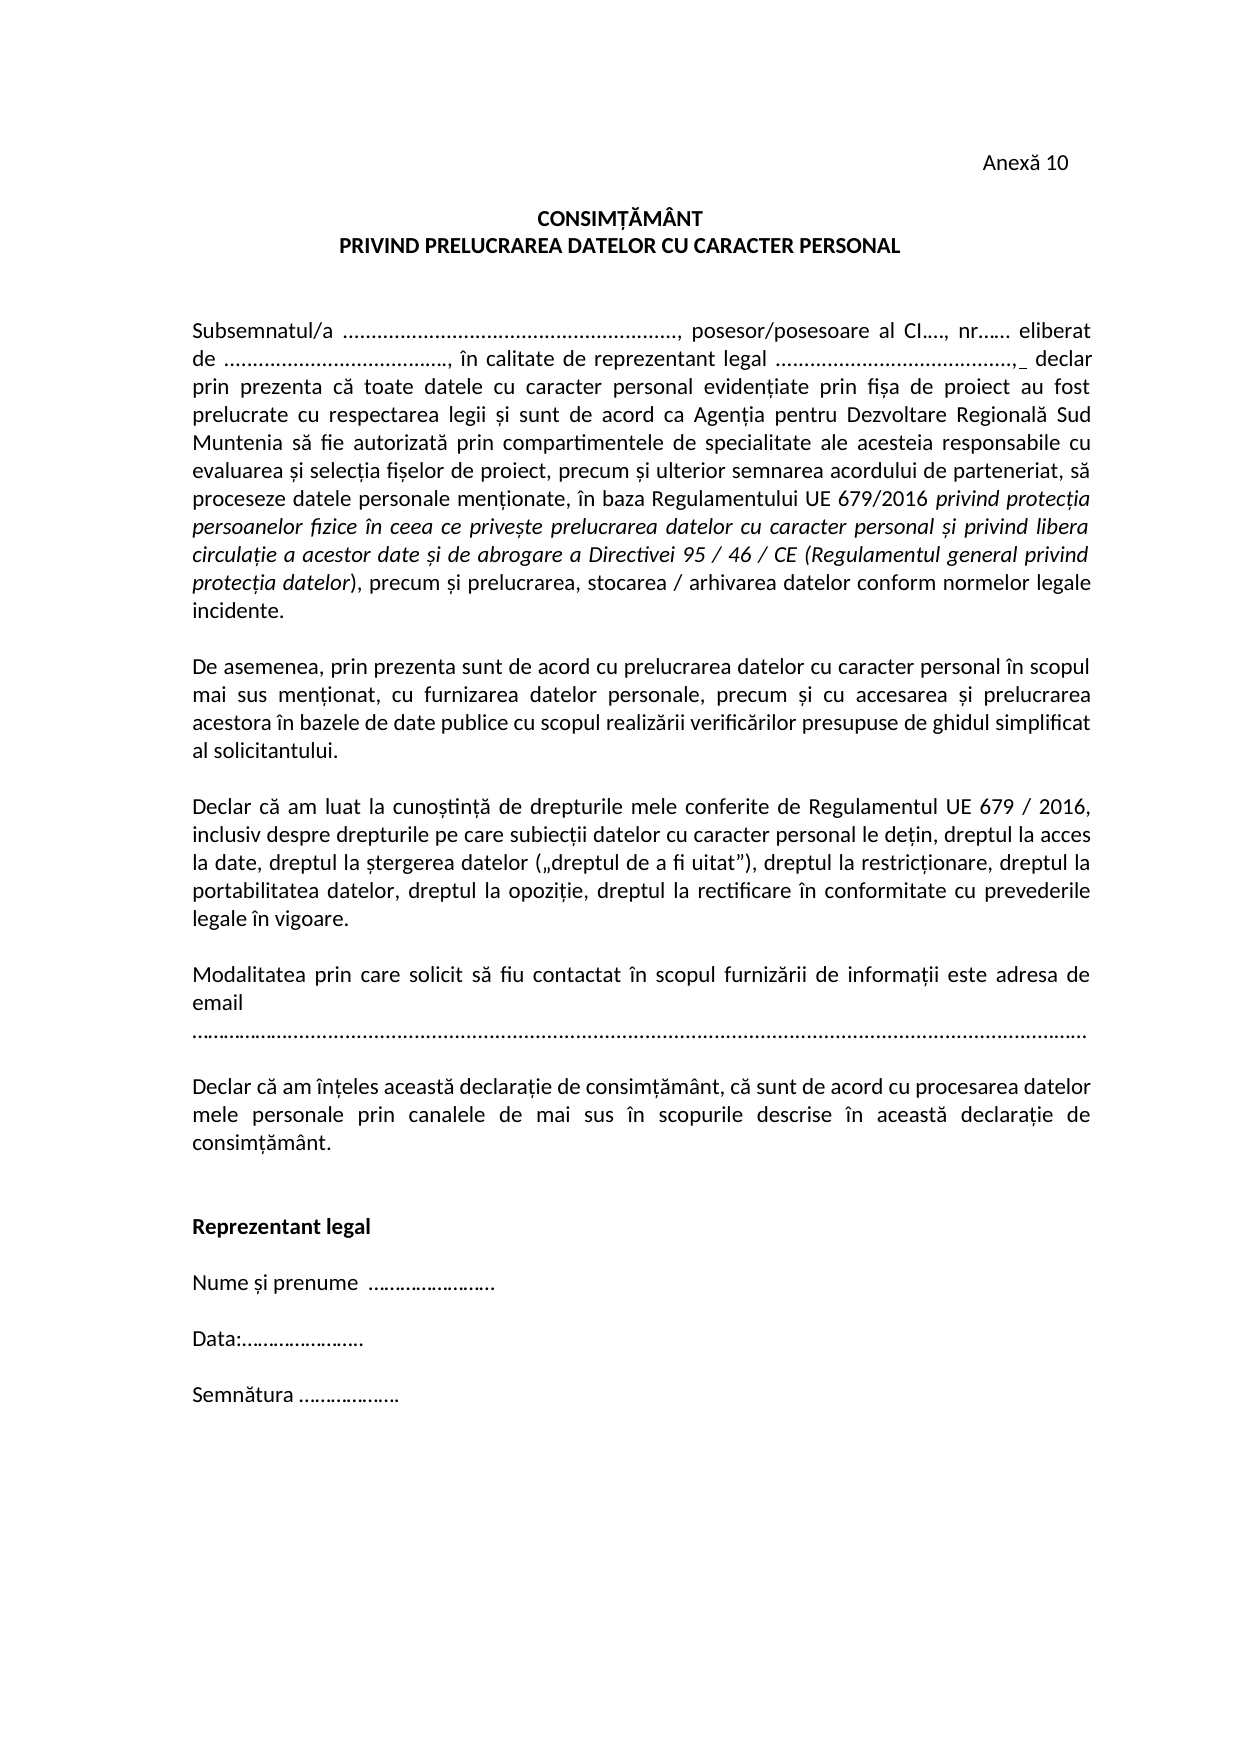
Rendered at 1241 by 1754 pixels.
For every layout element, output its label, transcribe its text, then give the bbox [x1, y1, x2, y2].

text Semnătura ………………. [192, 1381, 1093, 1408]
text PRIVIND PRELUCRAREA DATELOR CU CARACTER PERSONAL [148, 232, 1093, 260]
text Declar că am luat la cunoștință de drepturile mele conferite de Regulamentul UE 679 / 2016, inclusiv despre drepturile pe care subiecții datelor cu caracter personal le dețin, dreptul la acces la date, dreptul la ștergerea datelor („dreptul de a fi uitat”), dreptul la restricționare, dreptul la portabilitatea datelor, dreptul la opoziție, dreptul la rectificare în conformitate cu prevederile legale în vigoare. [192, 792, 1093, 932]
text CONSIMȚĂMÂNT [148, 204, 1093, 232]
text Nume și prenume …………………… [192, 1268, 1093, 1296]
text Data:………………….. [192, 1324, 1093, 1352]
text Anexă 10 [148, 148, 1093, 176]
text Reprezentant legal [192, 1212, 1093, 1240]
text De asemenea, prin prezenta sunt de acord cu prelucrarea datelor cu caracter personal în scopul mai sus menționat, cu furnizarea datelor personale, precum și cu accesarea și prelucrarea acestora în bazele de date publice cu scopul realizării verificărilor presupuse de ghidul simplificat al solicitantului. [192, 652, 1093, 764]
text Modalitatea prin care solicit să fiu contactat în scopul furnizării de informații este adresa de email ……………….....................................................................................................................................…... [192, 960, 1093, 1044]
text Subsemnatul/a .........................................................., posesor/posesoare al CI.…, nr…… eliberat de ...................................…., în calitate de reprezentant legal ........................................., declar prin prezenta că toate datele cu caracter personal evidențiate prin fișa de proiect au fost prelucrate cu respectarea legii și sunt de acord ca Agenția pentru Dezvoltare Regională Sud Muntenia să fie autorizată prin compartimentele de specialitate ale acesteia responsabile cu evaluarea și selecția fișelor de proiect, precum și ulterior semnarea acordului de parteneriat, să proceseze datele personale menționate, în baza Regulamentului UE 679/2016 privind protecția persoanelor fizice în ceea ce privește prelucrarea datelor cu caracter personal și privind libera circulație a acestor date și de abrogare a Directivei 95 / 46 / CE (Regulamentul general privind protecția datelor), precum și prelucrarea, stocarea / arhivarea datelor conform normelor legale incidente. [192, 316, 1093, 624]
text Declar că am înțeles această declarație de consimțământ, că sunt de acord cu procesarea datelor mele personale prin canalele de mai sus în scopurile descrise în această declarație de consimțământ. [192, 1072, 1093, 1156]
